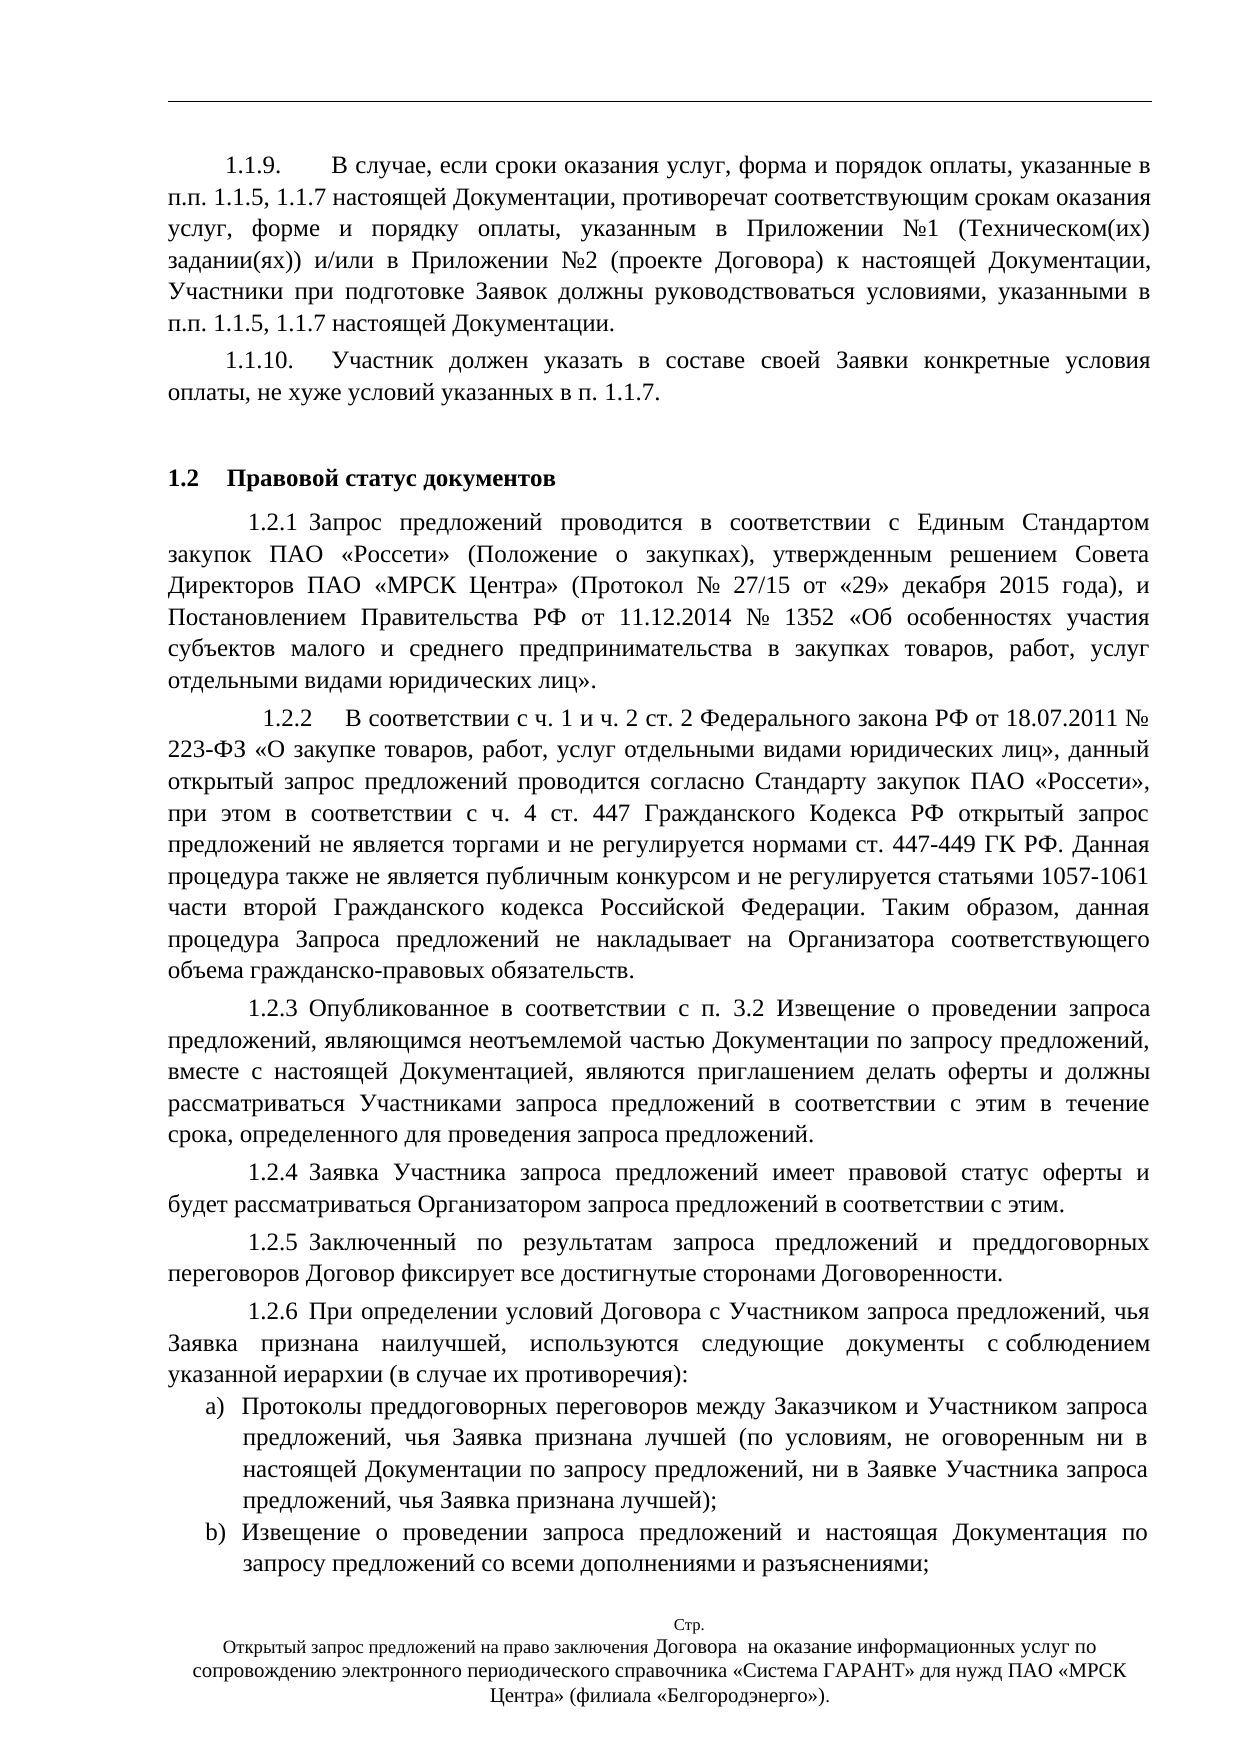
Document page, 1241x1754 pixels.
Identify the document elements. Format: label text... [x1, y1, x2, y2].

list Протоколы преддоговорных переговоров между Заказчиком и Участником запроса предложений, чья Заявка признана лучшей (по условиям, не оговоренным ни в настоящей Документации по запросу предложений, ни в Заявке Участника запроса предложений, чья Заявка признана лучшей); [205, 1391, 1149, 1514]
list Заключенный по результатам запроса предложений и преддоговорных переговоров Договор фиксирует все достигнутые сторонами Договоренности. [168, 1227, 1150, 1287]
subtitle Правовой статус документов [168, 463, 1152, 492]
list Участник должен указать в составе своей Заявки конкретные условия оплаты, не хуже условий указанных в п. 1.1.7. [168, 346, 1152, 406]
list Заявка Участника запроса предложений имеет правовой статус оферты и будет рассматриваться Организатором запроса предложений в соответствии с этим. [168, 1157, 1150, 1218]
list Извещение о проведении запроса предложений и настоящая Документация по запросу предложений со всеми дополнениями и разъяснениями; [205, 1517, 1148, 1577]
list Запрос предложений проводится в соответствии с Единым Стандартом закупок ПАО «Россети» (Положение о закупках), утвержденным решением Совета Директоров ПАО «МРСК Центра» (Протокол № 27/15 от «29» декабря 2015 года), и Постановлением Правительства РФ от 11.12.2014 № 1352 «Об особенностях участия субъектов малого и среднего предпринимательства в закупках товаров, работ, услуг отдельными видами юридических лиц». [168, 507, 1150, 694]
list При определении условий Договора с Участником запроса предложений, чья Заявка признана наилучшей, используются следующие документы с соблюдением указанной иерархии (в случае их противоречия): [168, 1296, 1150, 1388]
list В соответствии с ч. 1 и ч. 2 ст. 2 Федерального закона РФ от 18.07.2011 № 223-ФЗ «О закупке товаров, работ, услуг отдельными видами юридических лиц», данный открытый запрос предложений проводится согласно Стандарту закупок ПАО «Россети», при этом в соответствии с ч. 4 ст. 447 Гражданского Кодекса РФ открытый запрос предложений не является торгами и не регулируется нормами ст. 447-449 ГК РФ. Данная процедура также не является публичным конкурсом и не регулируется статьями 1057-1061 части второй Гражданского кодекса Российской Федерации. Таким образом, данная процедура Запроса предложений не накладывает на Организатора соответствующего объема гражданско-правовых обязательств. [168, 703, 1150, 984]
